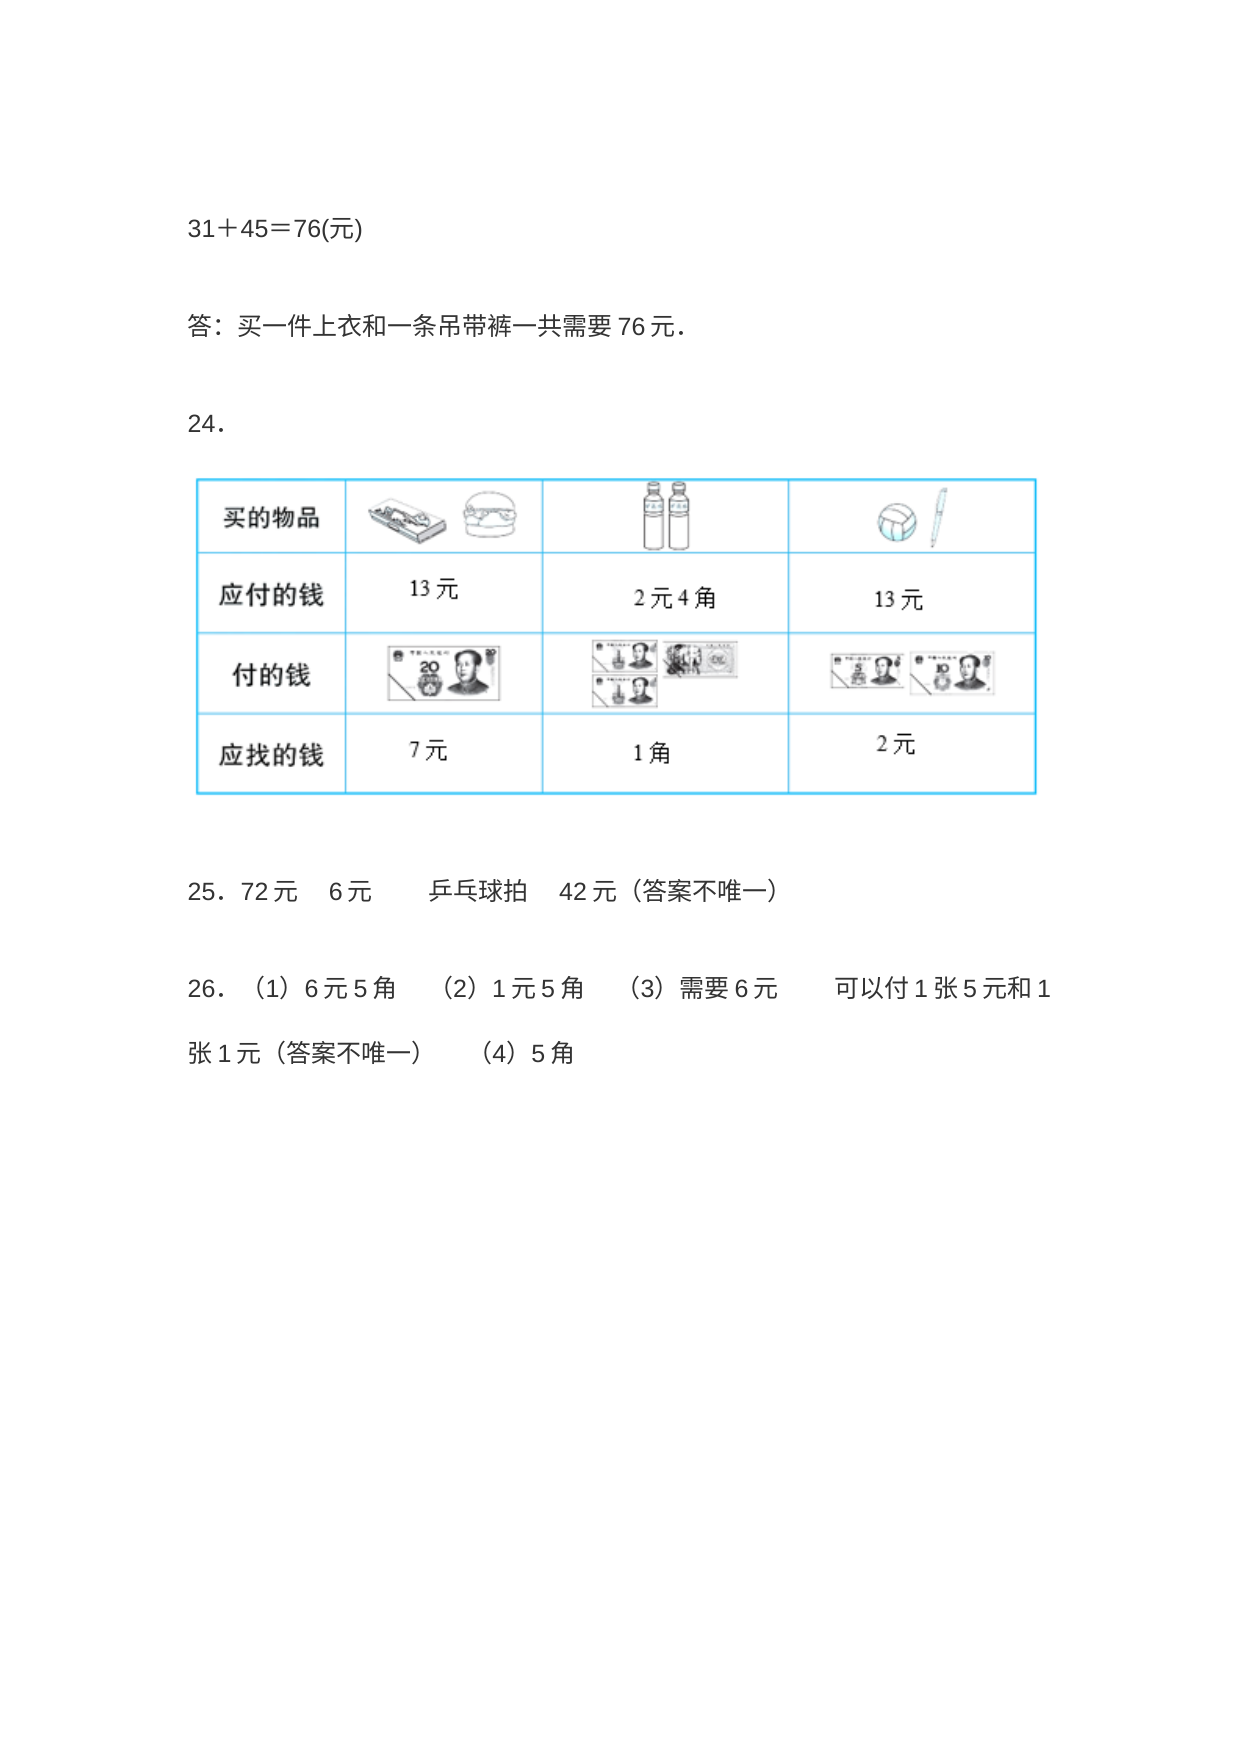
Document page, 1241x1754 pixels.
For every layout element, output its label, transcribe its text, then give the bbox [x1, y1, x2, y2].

picture [187, 467, 1043, 803]
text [187, 162, 1053, 454]
